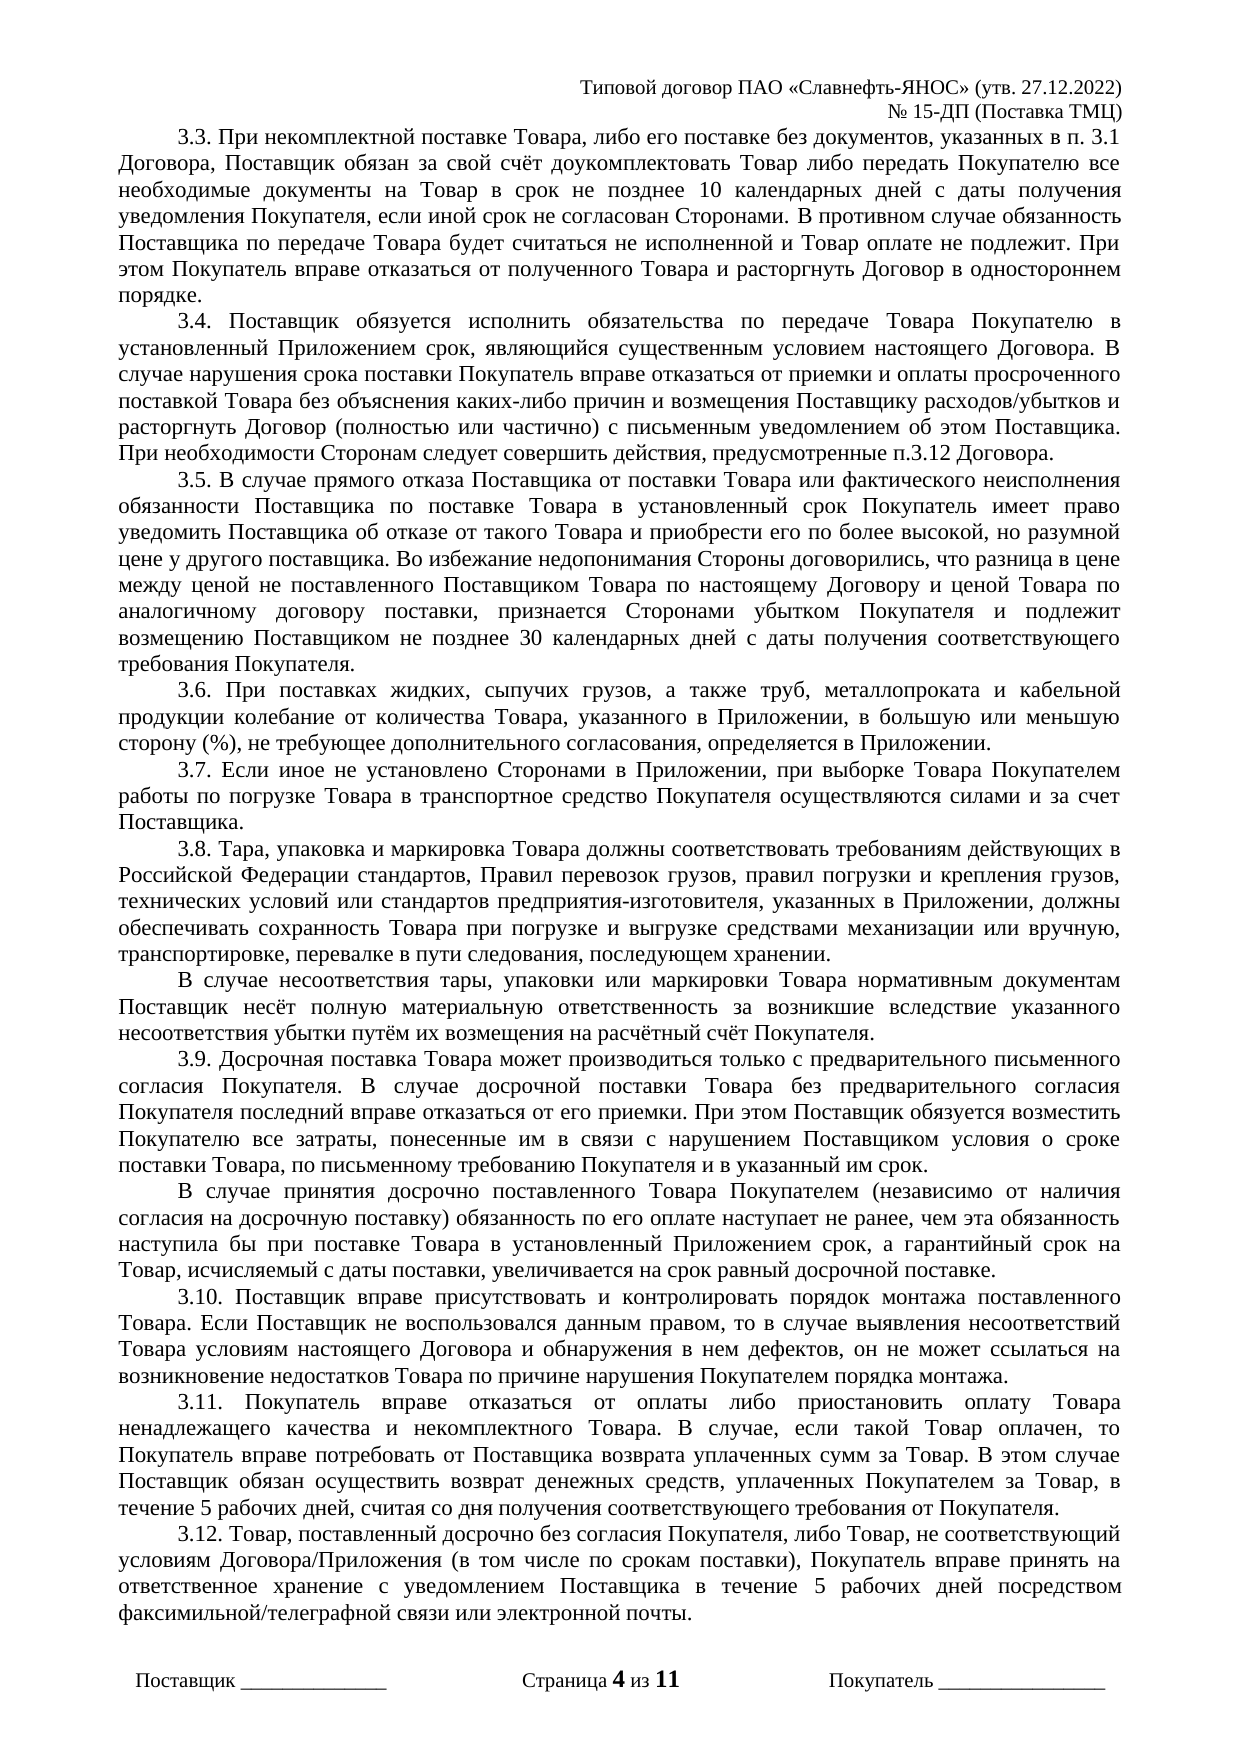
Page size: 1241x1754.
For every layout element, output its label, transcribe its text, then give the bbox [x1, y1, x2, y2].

text 3.11. Покупатель вправе отказаться от оплаты либо приостановить оплату Товара ненадлежащего качества и некомплектного Товара. В случае, если такой Товар оплачен, то Покупатель вправе потребовать от Поставщика возврата уплаченных сумм за Товар. В этом случае Поставщик обязан осуществить возврат денежных средств, уплаченных Покупателем за Товар, в течение 5 рабочих дней, считая со дня получения соответствующего требования от Покупателя. [118, 1388, 1122, 1520]
text 3.7. Если иное не установлено Сторонами в Приложении, при выборке Товара Покупателем работы по погрузке Товара в транспортное средство Покупателя осуществляются силами и за счет Поставщика. [118, 756, 1122, 835]
text 3.4. Поставщик обязуется исполнить обязательства по передаче Товара Покупателю в установленный Приложением срок, являющийся существенным условием настоящего Договора. В случае нарушения срока поставки Покупатель вправе отказаться от приемки и оплаты просроченного поставкой Товара без объяснения каких-либо причин и возмещения Поставщику расходов/убытков и расторгнуть Договор (полностью или частично) с письменным уведомлением об этом Поставщика. При необходимости Сторонам следует совершить действия, предусмотренные п.3.12 Договора. [118, 308, 1122, 466]
text В случае несоответствия тары, упаковки или маркировки Товара нормативным документам Поставщик несёт полную материальную ответственность за возникшие вследствие указанного несоответствия убытки путём их возмещения на расчётный счёт Покупателя. [118, 966, 1122, 1046]
text 3.9. Досрочная поставка Товара может производиться только с предварительного письменного согласия Покупателя. В случае досрочной поставки Товара без предварительного согласия Покупателя последний вправе отказаться от его приемки. При этом Поставщик обязуется возместить Покупателю все затраты, понесенные им в связи с нарушением Поставщиком условия о сроке поставки Товара, по письменному требованию Покупателя и в указанный им срок. [118, 1046, 1122, 1177]
text 3.8. Тара, упаковка и маркировка Товара должны соответствовать требованиям действующих в Российской Федерации стандартов, Правил перевозок грузов, правил погрузки и крепления грузов, технических условий или стандартов предприятия-изготовителя, указанных в Приложении, должны обеспечивать сохранность Товара при погрузке и выгрузке средствами механизации или вручную, транспортировке, перевалке в пути следования, последующем хранении. [118, 835, 1122, 966]
text 3.6. При поставках жидких, сыпучих грузов, а также труб, металлопроката и кабельной продукции колебание от количества Товара, указанного в Приложении, в большую или меньшую сторону (%), не требующее дополнительного согласования, определяется в Приложении. [118, 677, 1122, 756]
text В случае принятия досрочно поставленного Товара Покупателем (независимо от наличия согласия на досрочную поставку) обязанность по его оплате наступает не ранее, чем эта обязанность наступила бы при поставке Товара в установленный Приложением срок, а гарантийный срок на Товар, исчисляемый с даты поставки, увеличивается на срок равный досрочной поставке. [118, 1177, 1122, 1283]
text 3.3. При некомплектной поставке Товара, либо его поставке без документов, указанных в п. 3.1 Договора, Поставщик обязан за свой счёт доукомплектовать Товар либо передать Покупателю все необходимые документы на Товар в срок не позднее дней с даты получения уведомления Покупателя, если иной срок не согласован Сторонами. В противном случае обязанность Поставщика по передаче Товара будет считаться не исполненной и Товар оплате не подлежит. При этом Покупатель вправе отказаться от полученного Товара и расторгнуть Договор в одностороннем порядке. [118, 123, 1122, 308]
text 3.12. Товар, поставленный досрочно без согласия Покупателя, либо Товар, не соответствующий условиям Договора/Приложения (в том числе по срокам поставки), Покупатель вправе принять на ответственное хранение с уведомлением Поставщика в течение дней посредством факсимильной/телеграфной связи или электронной почты. [118, 1520, 1122, 1625]
text 3.10. Поставщик вправе присутствовать и контролировать порядок монтажа поставленного Товара. Если Поставщик не воспользовался данным правом, то в случае выявления несоответствий Товара условиям настоящего Договора и обнаружения в нем дефектов, он не может ссылаться на возникновение недостатков Товара по причине нарушения Покупателем порядка монтажа. [118, 1283, 1122, 1388]
text 3.5. В случае прямого отказа Поставщика от поставки Товара или фактического неисполнения обязанности Поставщика по поставке Товара в установленный срок Покупатель имеет право уведомить Поставщика об отказе от такого Товара и приобрести его по более высокой, но разумной цене у другого поставщика. Во избежание недопонимания Стороны договорились, что разница в цене между ценой не поставленного Поставщиком Товара по настоящему Договору и ценой Товара по аналогичному договору поставки, признается Сторонами убытком Покупателя и подлежит возмещению Поставщиком не позднее 30 календарных дней с даты получения соответствующего требования Покупателя. [118, 466, 1122, 677]
